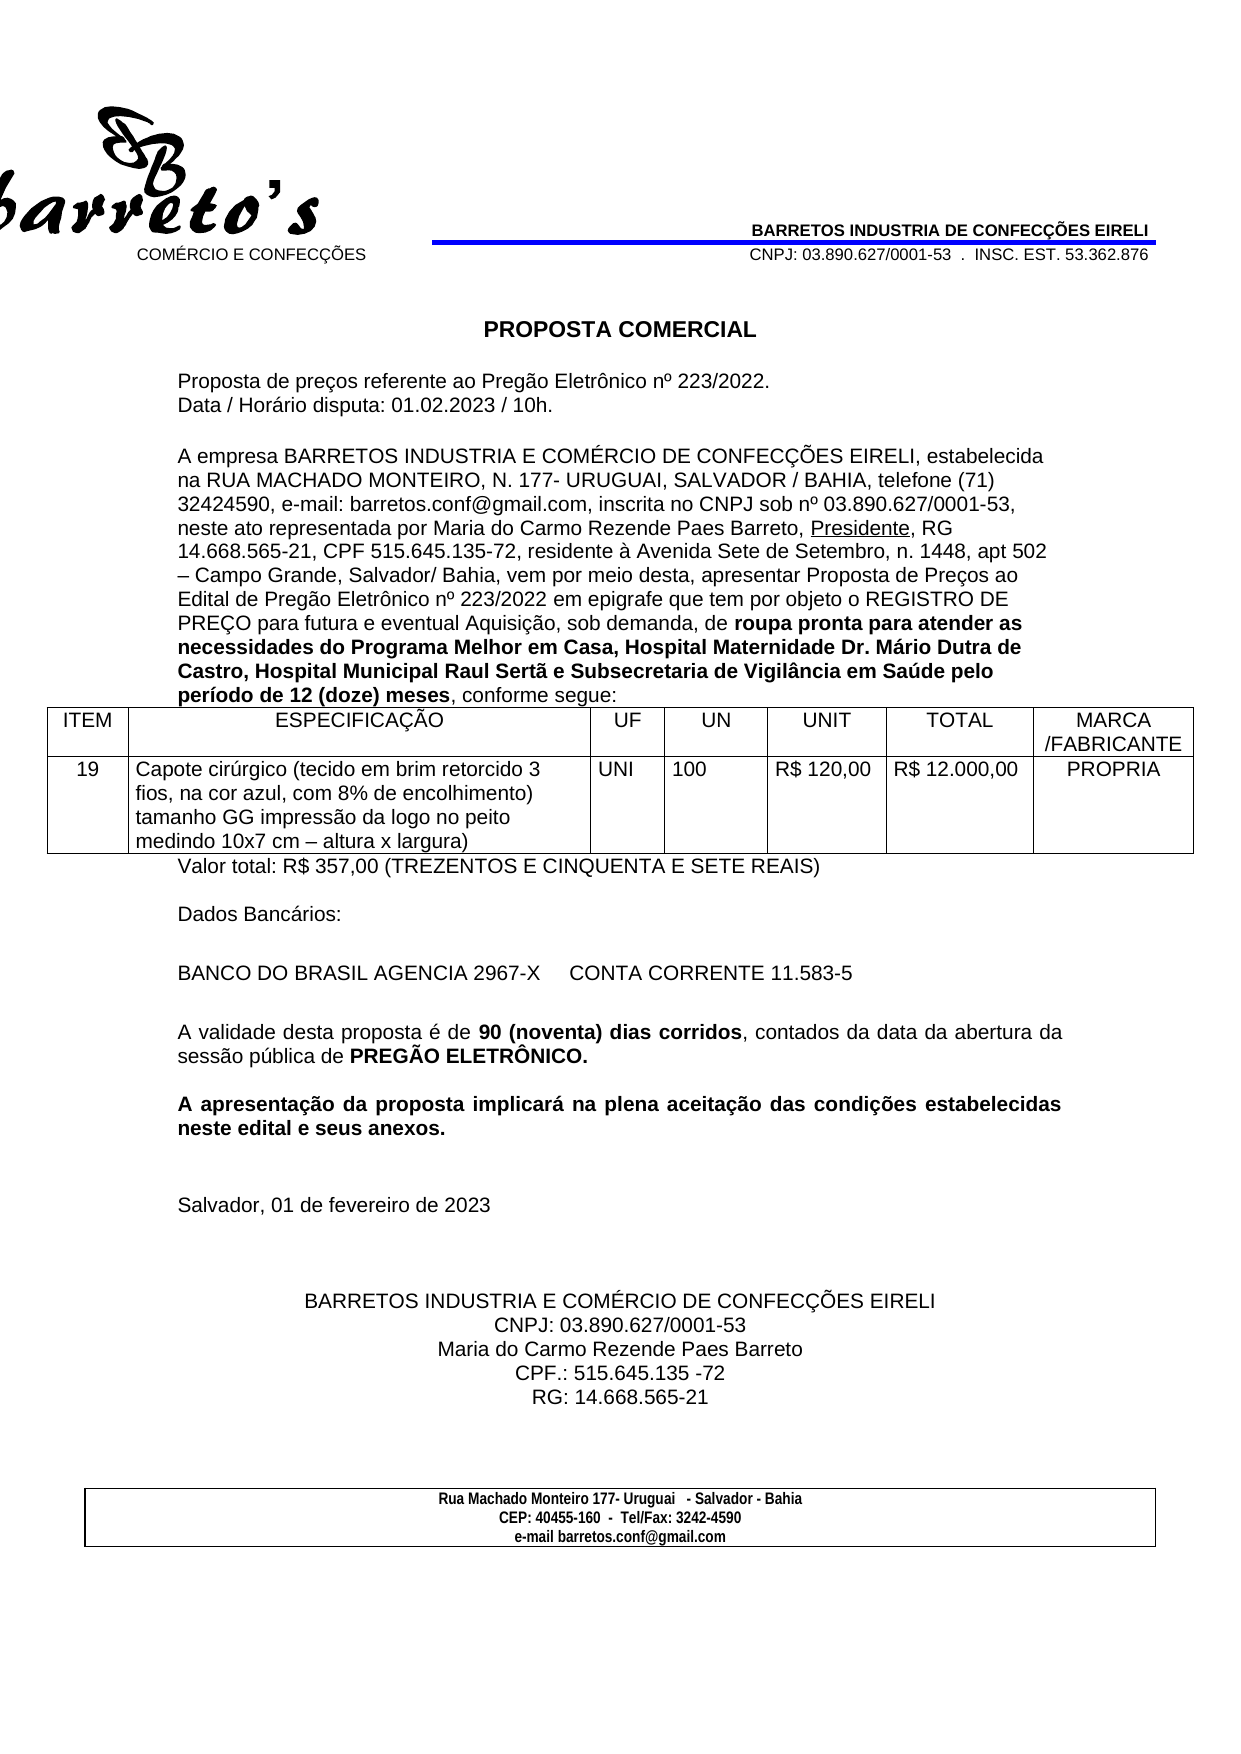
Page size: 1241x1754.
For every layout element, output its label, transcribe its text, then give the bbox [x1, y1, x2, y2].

table_header MARCA /FABRICANTE [1034, 708, 1193, 756]
text A validade desta proposta é de 90 (noventa) dias corridos, contados da data da abertura da sessão pública de PREGÃO ELETRÔNICO. [177, 1020, 1063, 1068]
table_cell R$ 120,00 [768, 757, 886, 853]
table_cell UNI [591, 757, 664, 853]
table_header Rua Machado Monteiro 177- Uruguai - Salvador - Bahia CEP: 40455-160 - Tel/Fax: 3242-4590 e-mail barretos.conf@gmail.com [86, 1489, 1155, 1546]
table_cell PROPRIA [1034, 757, 1193, 853]
text CPF.: 515.645.135 -72 [177, 1361, 1063, 1384]
text Valor total: R$ 357,00 (TREZENTOS E CINQUENTA E SETE REAIS) [177, 854, 1063, 878]
table_cell 100 [665, 757, 767, 853]
table_cell 19 [48, 757, 128, 853]
text Proposta de preços referente ao Pregão Eletrônico nº 223/2022. [177, 369, 1063, 393]
text BANCO DO BRASIL AGENCIA 2967-X CONTA CORRENTE 11.583-5 [177, 961, 1063, 985]
text Maria do Carmo Rezende Paes Barreto [177, 1337, 1063, 1361]
text Salvador, 01 de fevereiro de 2023 [177, 1193, 1063, 1217]
table_header TOTAL [887, 708, 1033, 756]
text RG: 14.668.565-21 [177, 1384, 1063, 1408]
table_cell Capote cirúrgico (tecido em brim retorcido 3 fios, na cor azul, com 8% de encolhimento) tamanho GG impressão da logo no peito medindo 10x7 cm – altura x largura) [129, 757, 590, 853]
table_header UN [665, 708, 767, 756]
table_cell COMÉRCIO E CONFECÇÕES [71, 240, 432, 264]
table_header UNIT [768, 708, 886, 756]
text CNPJ: 03.890.627/0001-53 [177, 1313, 1063, 1337]
table_header [71, 221, 432, 240]
text Dados Bancários: [177, 902, 1063, 926]
table_header UF [591, 708, 664, 756]
text BARRETOS INDUSTRIA E COMÉRCIO DE CONFECÇÕES EIRELI [177, 1289, 1063, 1313]
table_cell R$ 12.000,00 [887, 757, 1033, 853]
table_header BARRETOS INDUSTRIA DE CONFECÇÕES EIRELI [432, 221, 1156, 240]
text PROPOSTA COMERCIAL [177, 316, 1063, 343]
table_header ESPECIFICAÇÃO [129, 708, 590, 756]
text A apresentação da proposta implicará na plena aceitação das condições estabelecidas neste edital e seus anexos. [177, 1092, 1063, 1139]
table_cell CNPJ: 03.890.627/0001-53 . INSC. EST. 53.362.876 [432, 245, 1156, 264]
text A empresa BARRETOS INDUSTRIA E COMÉRCIO DE CONFECÇÕES EIRELI, estabelecida na RUA MACHADO MONTEIRO, N. 177- URUGUAI, SALVADOR / BAHIA, telefone (71) 32424590, e-mail: barretos.conf@gmail.com, inscrita no CNPJ sob nº 03.890.627/0001-53, neste ato representada por Maria do Carmo Rezende Paes Barreto, Presidente, RG 14.668.565-21, CPF 515.645.135-72, residente à Avenida Sete de Setembro, n. 1448, apt 502 – Campo Grande, Salvador/ Bahia, vem por meio desta, apresentar Proposta de Preços ao Edital de Pregão Eletrônico nº 223/2022 em epigrafe que tem por objeto o REGISTRO DE PREÇO para futura e eventual Aquisição, sob demanda, de roupa pronta para atender as necessidades do Programa Melhor em Casa, Hospital Maternidade Dr. Mário Dutra de Castro, Hospital Municipal Raul Sertã e Subsecretaria de Vigilância em Saúde pelo período de 12 (doze) meses, conforme segue: [177, 443, 1063, 707]
table_header ITEM [48, 708, 128, 756]
text Data / Horário disputa: 01.02.2023 / 10h. [177, 393, 1063, 417]
